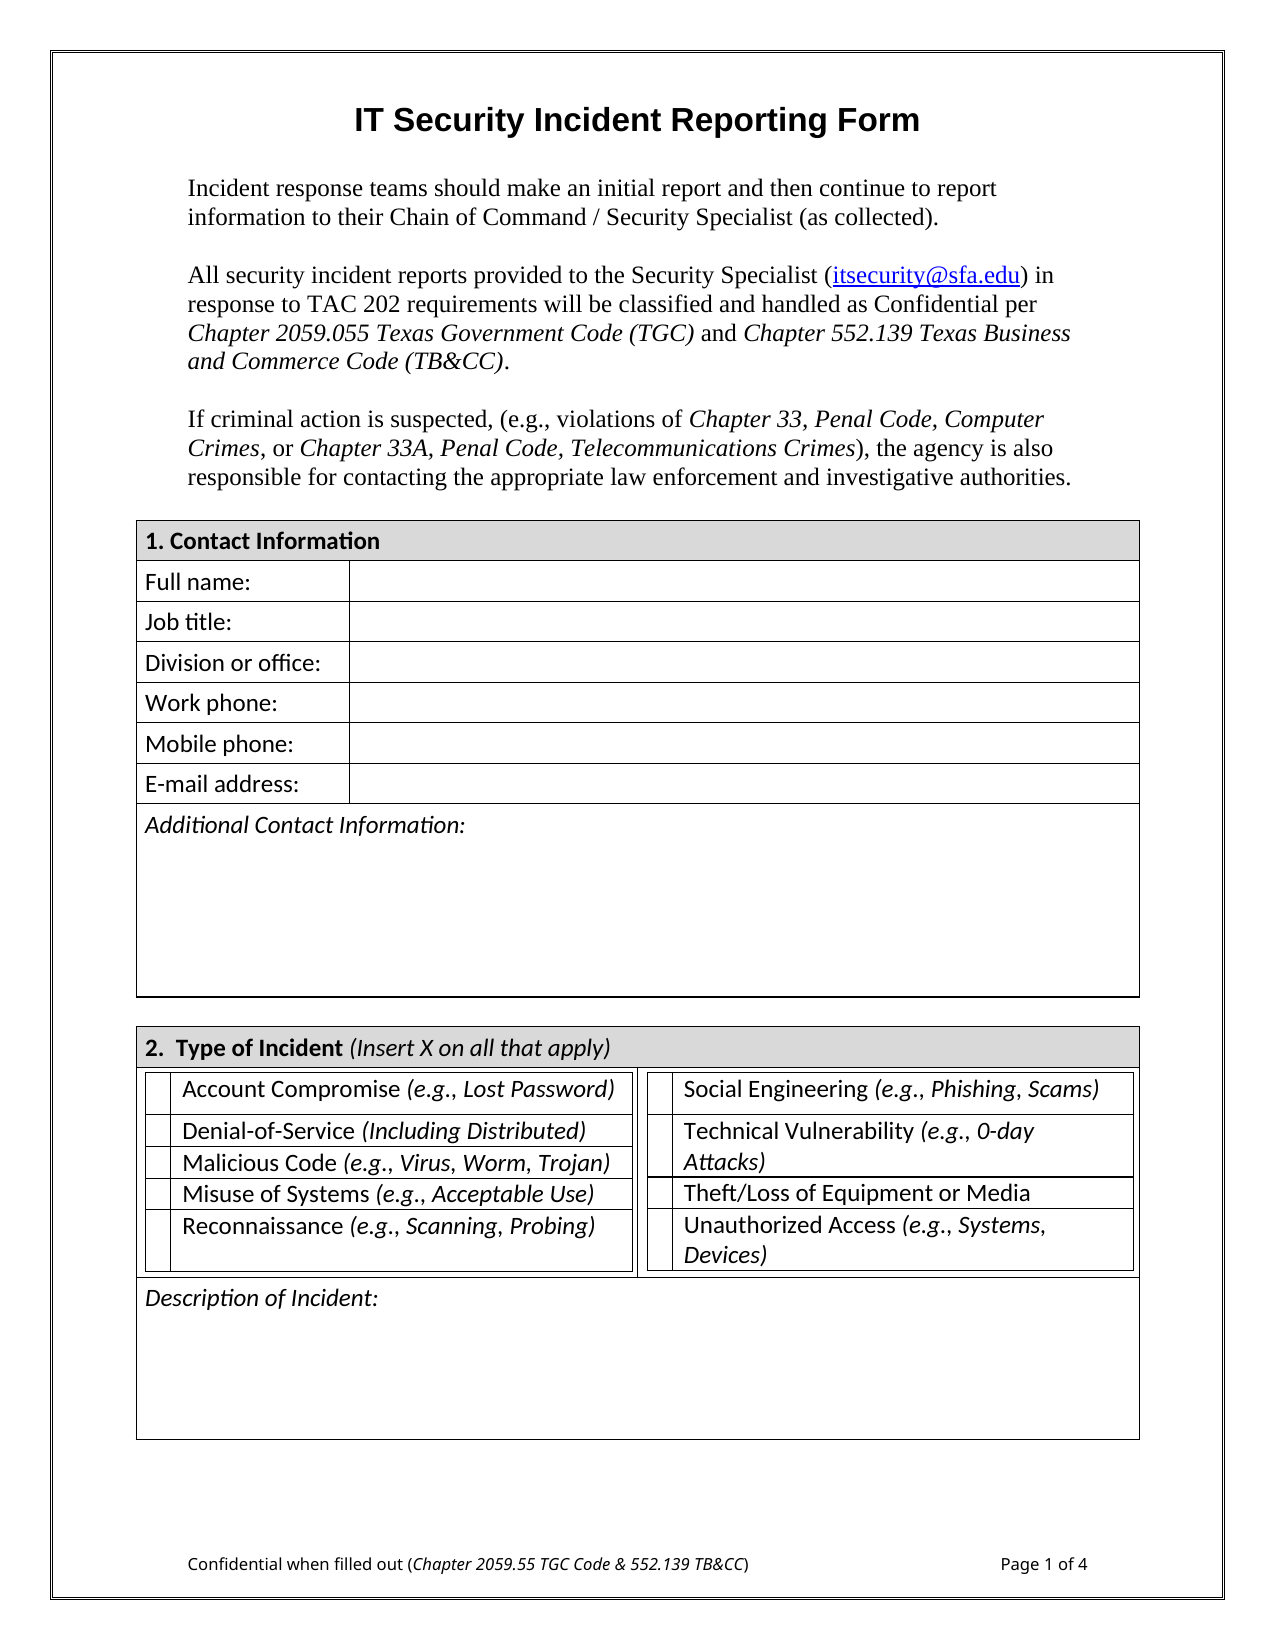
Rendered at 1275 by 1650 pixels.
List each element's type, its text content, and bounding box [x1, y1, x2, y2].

text If criminal action is suspected, (e.g., violations of Chapter 33, Penal Code, Computer Crimes, or Chapter 33A, Penal Code, Telecommunications Crimes), the agency is also responsible for contacting the appropriate law enforcement and investigative authorities. [187, 404, 1087, 491]
table_cell [350, 642, 1139, 682]
text All security incident reports provided to the Security Specialist (itsecurity@sfa.edu) in response to TAC 202 requirements will be classified and handled as Confidential per Chapter 2059.055 Texas Government Code (TGC) and Chapter 552.139 Texas Business and Commerce Code (TB&CC). [187, 260, 1087, 375]
table_cell [137, 1068, 637, 1277]
table_cell Additional Contact Information: [137, 804, 1139, 996]
table_cell Division or office: [137, 642, 349, 682]
table_cell [350, 683, 1139, 722]
table_cell [350, 602, 1139, 641]
table_cell Job title: [137, 602, 349, 641]
table_header 2. Type of Incident (Insert X on all that apply) [137, 1027, 1139, 1067]
table_header 1. Contact Information [137, 521, 1139, 560]
table_cell Work phone: [137, 683, 349, 722]
table_cell [350, 764, 1139, 803]
table_cell Description of Incident: [137, 1278, 1139, 1439]
table_cell E-mail address: [137, 764, 349, 803]
table_cell Mobile phone: [137, 723, 349, 763]
table_cell [350, 561, 1139, 601]
table_cell [638, 1068, 1139, 1277]
table_cell [350, 723, 1139, 763]
table_cell Full name: [137, 561, 349, 601]
text Incident response teams should make an initial report and then continue to report information to their Chain of Command / Security Specialist (as collected). [187, 173, 1087, 231]
